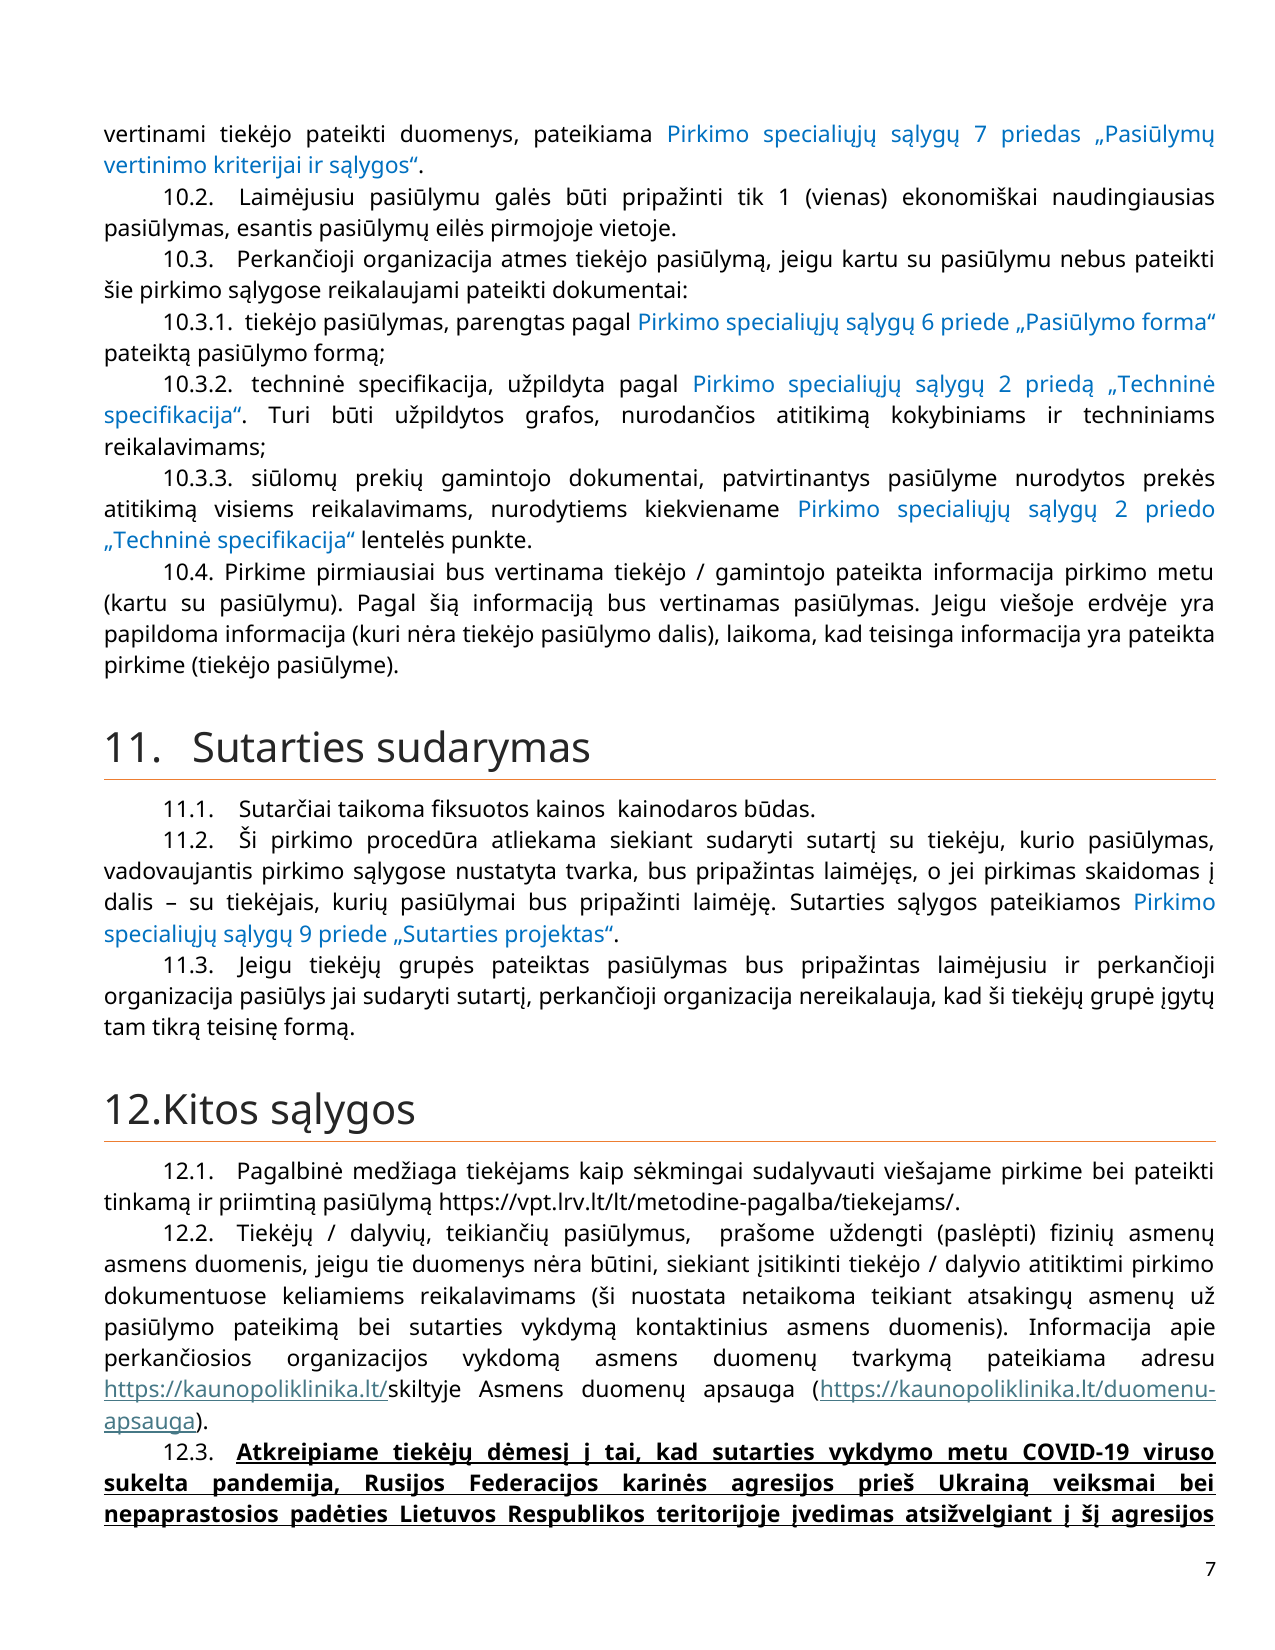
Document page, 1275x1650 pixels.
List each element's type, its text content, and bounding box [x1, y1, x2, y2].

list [103, 118, 1216, 181]
list Laimėjusiu pasiūlymu galės būti pripažinti tik 1 (vienas) ekonomiškai naudingiausias pasiūlymas, esantis pasiūlymų eilės pirmojoje vietoje. [103, 181, 1216, 243]
subtitle Sutarties sudarymas [103, 718, 1216, 780]
list Ši pirkimo procedūra atliekama siekiant sudaryti sutartį su tiekėju, kurio pasiūlymas, vadovaujantis pirkimo sąlygose nustatyta tvarka, bus pripažintas laimėjęs, o jei pirkimas skaidomas į dalis – su tiekėjais, kurių pasiūlymai bus pripažinti laimėję. Sutarties sąlygos pateikiamos Pirkimo specialiųjų sąlygų 9 priede „Sutarties projektas“. [103, 824, 1216, 949]
list Pagalbinė medžiaga tiekėjams kaip sėkmingai sudalyvauti viešajame pirkime bei pateikti tinkamą ir priimtiną pasiūlymą https://vpt.lrv.lt/lt/metodine-pagalba/tiekejams/. [103, 1154, 1216, 1217]
list Jeigu tiekėjų grupės pateiktas pasiūlymas bus pripažintas laimėjusiu ir perkančioji organizacija pasiūlys jai sudaryti sutartį, perkančioji organizacija nereikalauja, kad ši tiekėjų grupė įgytų tam tikrą teisinę formą. [103, 949, 1216, 1043]
text 10.3.1. tiekėjo pasiūlymas, parengtas pagal Pirkimo specialiųjų sąlygų 6 priede „Pasiūlymo forma“ pateiktą pasiūlymo formą; [103, 306, 1216, 368]
text 10.3.3. siūlomų prekių gamintojo dokumentai, patvirtinantys pasiūlyme nurodytos prekės atitikimą visiems reikalavimams, nurodytiems kiekviename Pirkimo specialiųjų sąlygų 2 priedo „Techninė specifikacija“ lentelės punkte. [103, 462, 1216, 556]
subtitle Kitos sąlygos [103, 1080, 1216, 1142]
text 10.4. Pirkime pirmiausiai bus vertinama tiekėjo / gamintojo pateikta informacija pirkimo metu (kartu su pasiūlymu). Pagal šią informaciją bus vertinamas pasiūlymas. Jeigu viešoje erdvėje yra papildoma informacija (kuri nėra tiekėjo pasiūlymo dalis), laikoma, kad teisinga informacija yra pateikta pirkime (tiekėjo pasiūlyme). [103, 556, 1216, 681]
text 10.3.2. techninė specifikacija, užpildyta pagal Pirkimo specialiųjų sąlygų 2 priedą „Techninė specifikacija“. Turi būti užpildytos grafos, nurodančios atitikimą kokybiniams ir techniniams reikalavimams; [103, 368, 1216, 462]
list Sutarčiai taikoma kainodaros būdas. [103, 793, 1216, 824]
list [103, 1495, 1216, 1529]
list Tiekėjų / dalyvių, teikiančių pasiūlymus, prašome uždengti (paslėpti) fizinių asmenų asmens duomenis, jeigu tie duomenys nėra būtini, siekiant įsitikinti tiekėjo / dalyvio atitiktimi pirkimo dokumentuose keliamiems reikalavimams (ši nuostata netaikoma teikiant atsakingų asmenų už pasiūlymo pateikimą bei sutarties vykdymą kontaktinius asmens duomenis). Informacija apie perkančiosios organizacijos vykdomą asmens duomenų tvarkymą pateikiama adresu https://kaunopoliklinika.lt/skiltyje Asmens duomenų apsauga (https://kaunopoliklinika.lt/duomenu-apsauga). [103, 1217, 1216, 1436]
list Perkančioji organizacija atmes tiekėjo pasiūlymą, jeigu kartu su pasiūlymu nebus pateikti šie pirkimo sąlygose reikalaujami pateikti dokumentai: [103, 243, 1216, 306]
